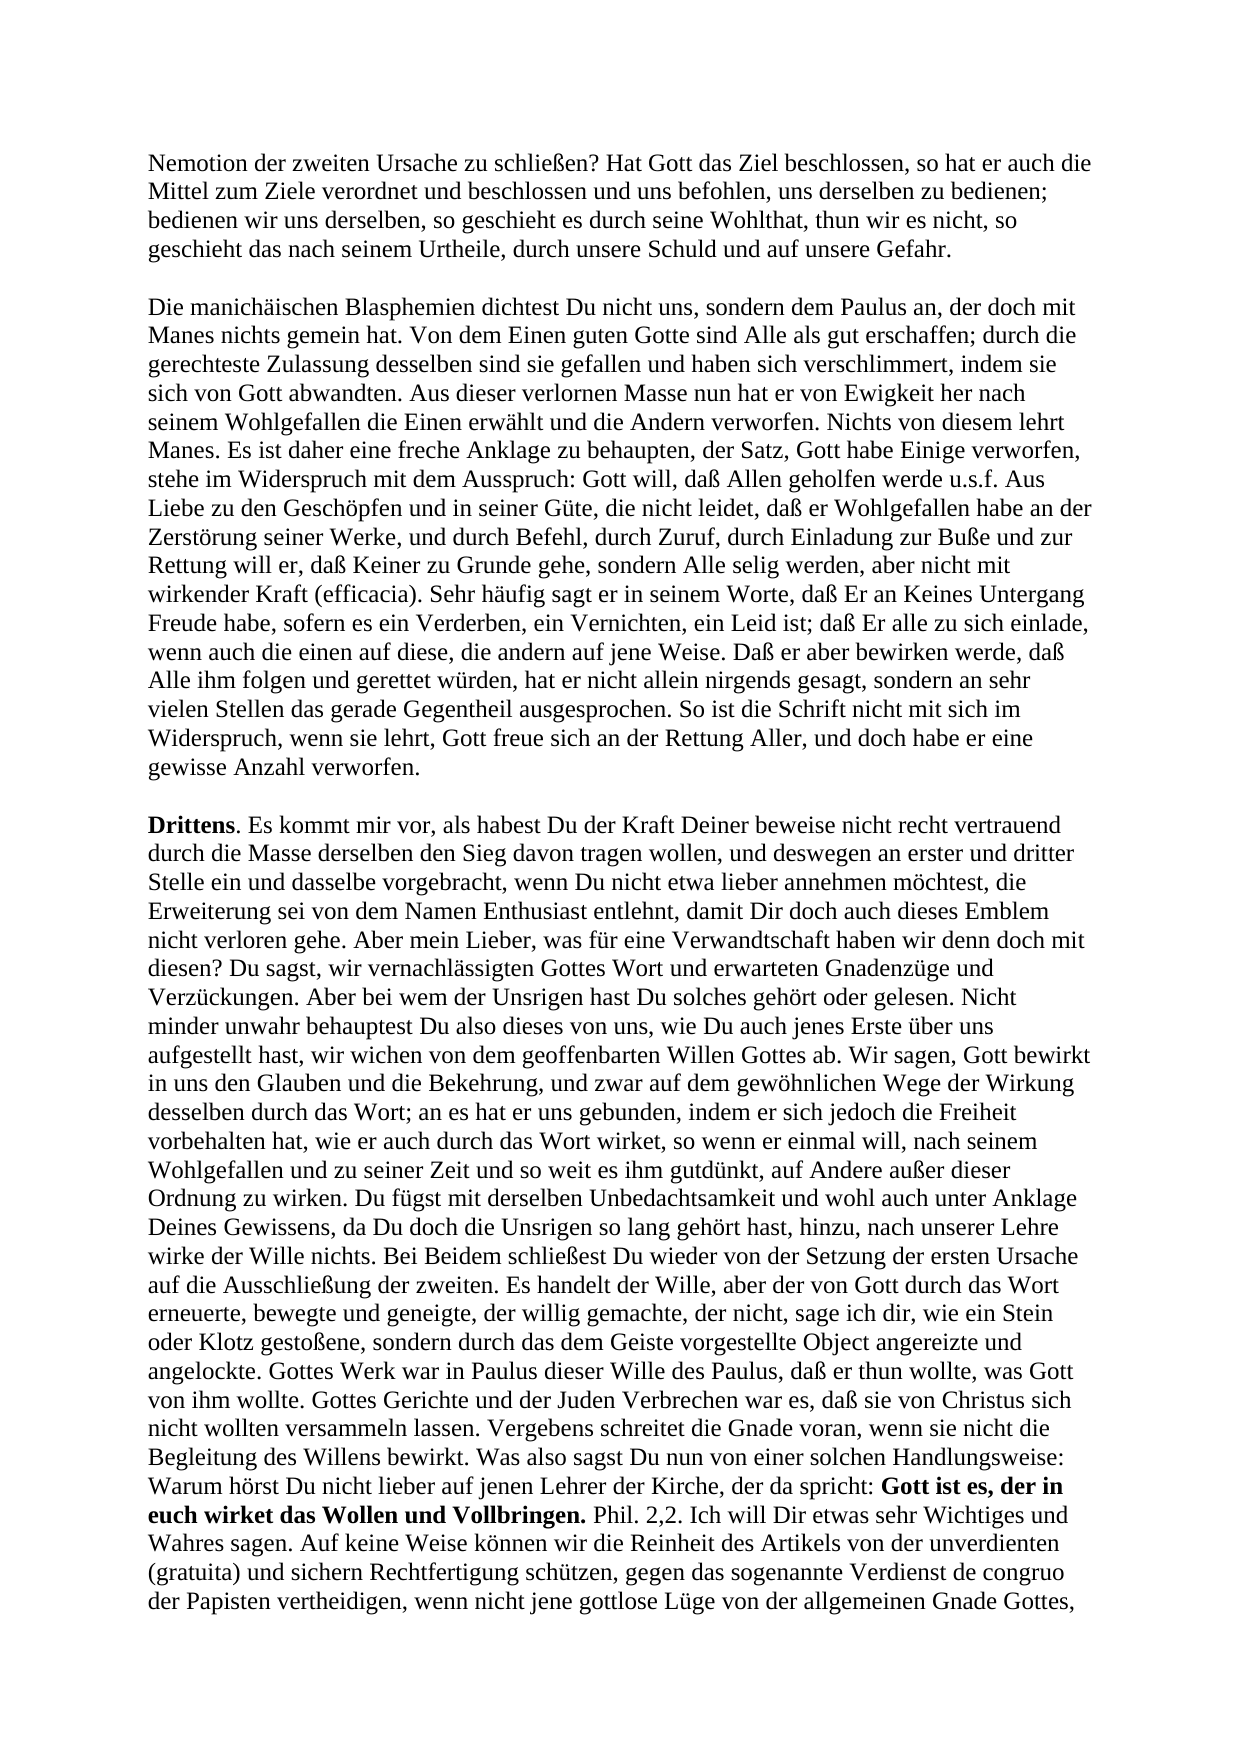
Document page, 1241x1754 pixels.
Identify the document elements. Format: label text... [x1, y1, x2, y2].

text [148, 148, 1093, 263]
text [148, 810, 1093, 1615]
text Die manichäischen Blasphemien dichtest Du nicht uns, sondern dem Paulus an, der doch mit Manes nichts gemein hat. Von dem Einen guten Gotte sind Alle als gut erschaffen; durch die gerechteste Zulassung desselben sind sie gefallen und haben sich verschlimmert, indem sie sich von Gott abwandten. Aus dieser verlornen Masse nun hat er von Ewigkeit her nach seinem Wohlgefallen die Einen erwählt und die Andern verworfen. Nichts von diesem lehrt Manes. Es ist daher eine freche Anklage zu behaupten, der Satz, Gott habe Einige verworfen, stehe im Widerspruch mit dem Ausspruch: Gott will, daß Allen geholfen werde u.s.f. Aus Liebe zu den Geschöpfen und in seiner Güte, die nicht leidet, daß er Wohlgefallen habe an der Zerstörung seiner Werke, und durch Befehl, durch Zuruf, durch Einladung zur Buße und zur Rettung will er, daß Keiner zu Grunde gehe, sondern Alle selig werden, aber nicht mit wirkender Kraft (efficacia). Sehr häufig sagt er in seinem Worte, daß Er an Keines Untergang Freude habe, sofern es ein Verderben, ein Vernichten, ein Leid ist; daß Er alle zu sich einlade, wenn auch die einen auf diese, die andern auf jene Weise. Daß er aber bewirken werde, daß Alle ihm folgen und gerettet würden, hat er nicht allein nirgends gesagt, sondern an sehr vielen Stellen das gerade Gegentheil ausgesprochen. So ist die Schrift nicht mit sich im Widerspruch, wenn sie lehrt, Gott freue sich an der Rettung Aller, und doch habe er eine gewisse Anzahl verworfen. [148, 292, 1093, 781]
